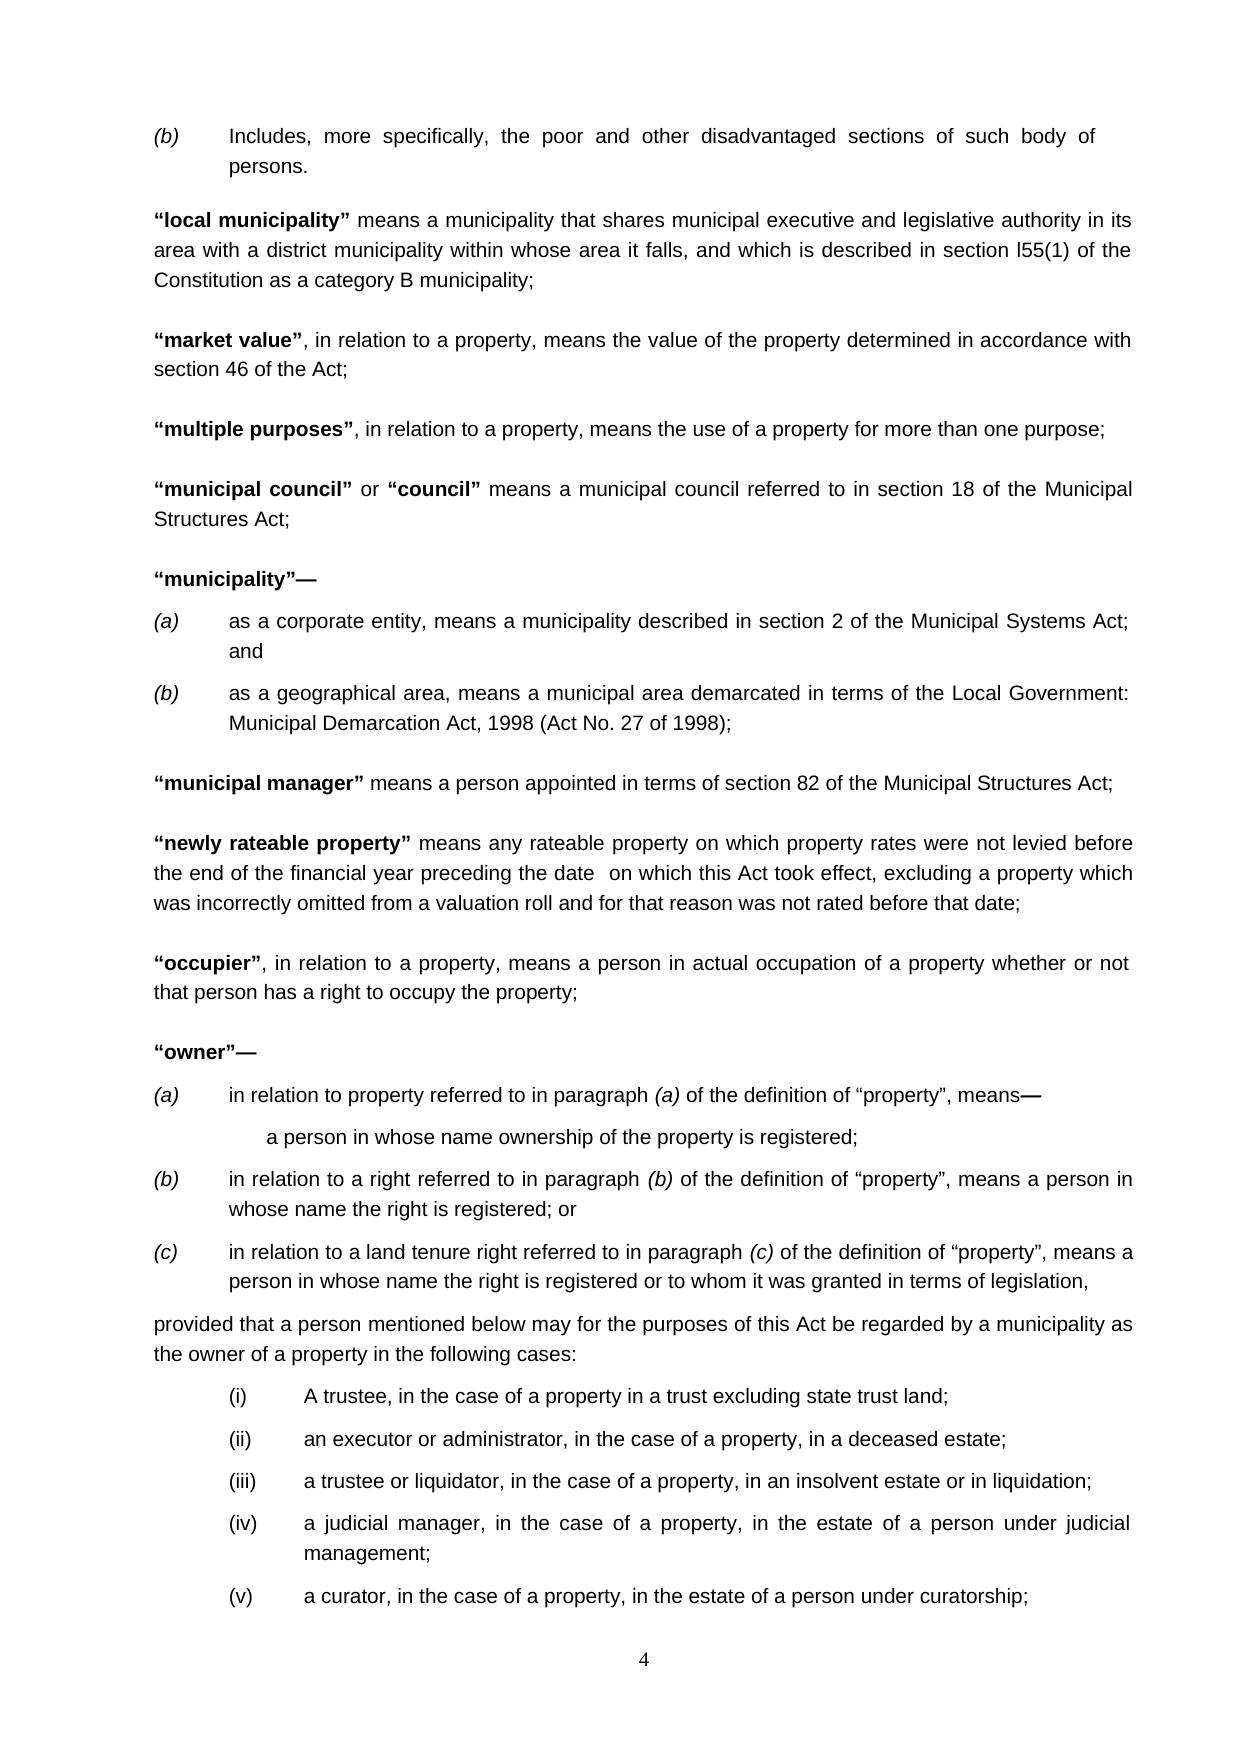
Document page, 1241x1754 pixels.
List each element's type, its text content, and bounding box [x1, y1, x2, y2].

text (a) as a corporate entity, means a municipality described in section 2 of the Municipal Systems Act; and [153, 609, 1131, 663]
text “owner”— [153, 1040, 1059, 1064]
text “newly rateable property” means any rateable property on which property rates were not levied before the end of the financial year preceding the date on which this Act took effect, excluding a property which was incorrectly omitted from a valuation roll and for that reason was not rated before that date; [153, 831, 1134, 914]
text “municipality”— [153, 567, 1059, 591]
text “market value”, in relation to a property, means the value of the property determined in accordance with section 46 of the Act; [153, 327, 1134, 381]
text “multiple purposes”, in relation to a property, means the use of a property for more than one purpose; [153, 417, 1131, 441]
text “local municipality” means a municipality that shares municipal executive and legislative authority in its area with a district municipality within whose area it falls, and which is described in section l55(1) of the Constitution as a category B municipality; [153, 208, 1134, 292]
text (iii) a trustee or liquidator, in the case of a property, in an insolvent estate or in liquidation; [228, 1469, 1134, 1493]
text (b) Includes, more specifically, the poor and other disadvantaged sections of such body of persons. [153, 124, 1096, 178]
text (b) as a geographical area, means a municipal area demarcated in terms of the Local Government: Municipal Demarcation Act, 1998 (Act No. 27 of 1998); [153, 681, 1131, 735]
text provided that a person mentioned below may for the purposes of this Act be regarded by a municipality as the owner of a property in the following cases: [153, 1312, 1134, 1366]
text (i) A trustee, in the case of a property in a trust excluding state trust land; [228, 1384, 1021, 1408]
text a person in whose name ownership of the property is registered; [228, 1125, 1131, 1149]
text “municipal council” or “council” means a municipal council referred to in section 18 of the Municipal Structures Act; [153, 477, 1134, 531]
text (c) in relation to a land tenure right referred to in paragraph (c) of the definition of “property”, means a person in whose name the right is registered or to whom it was granted in terms of legislation, [153, 1239, 1134, 1293]
text (v) a curator, in the case of a property, in the estate of a person under curatorship; [228, 1583, 1134, 1607]
text (ii) an executor or administrator, in the case of a property, in a deceased estate; [228, 1426, 1134, 1450]
text “municipal manager” means a person appointed in terms of section 82 of the Municipal Structures Act; [153, 771, 1131, 795]
text (iv) a judicial manager, in the case of a property, in the estate of a person under judicial management; [228, 1511, 1131, 1565]
text “occupier”, in relation to a property, means a person in actual occupation of a property whether or not that person has a right to occupy the property; [153, 950, 1131, 1004]
text (b) in relation to a right referred to in paragraph (b) of the definition of “property”, means a person in whose name the right is registered; or [153, 1167, 1134, 1221]
text (a) in relation to property referred to in paragraph (a) of the definition of “property”, means— [153, 1082, 1134, 1106]
